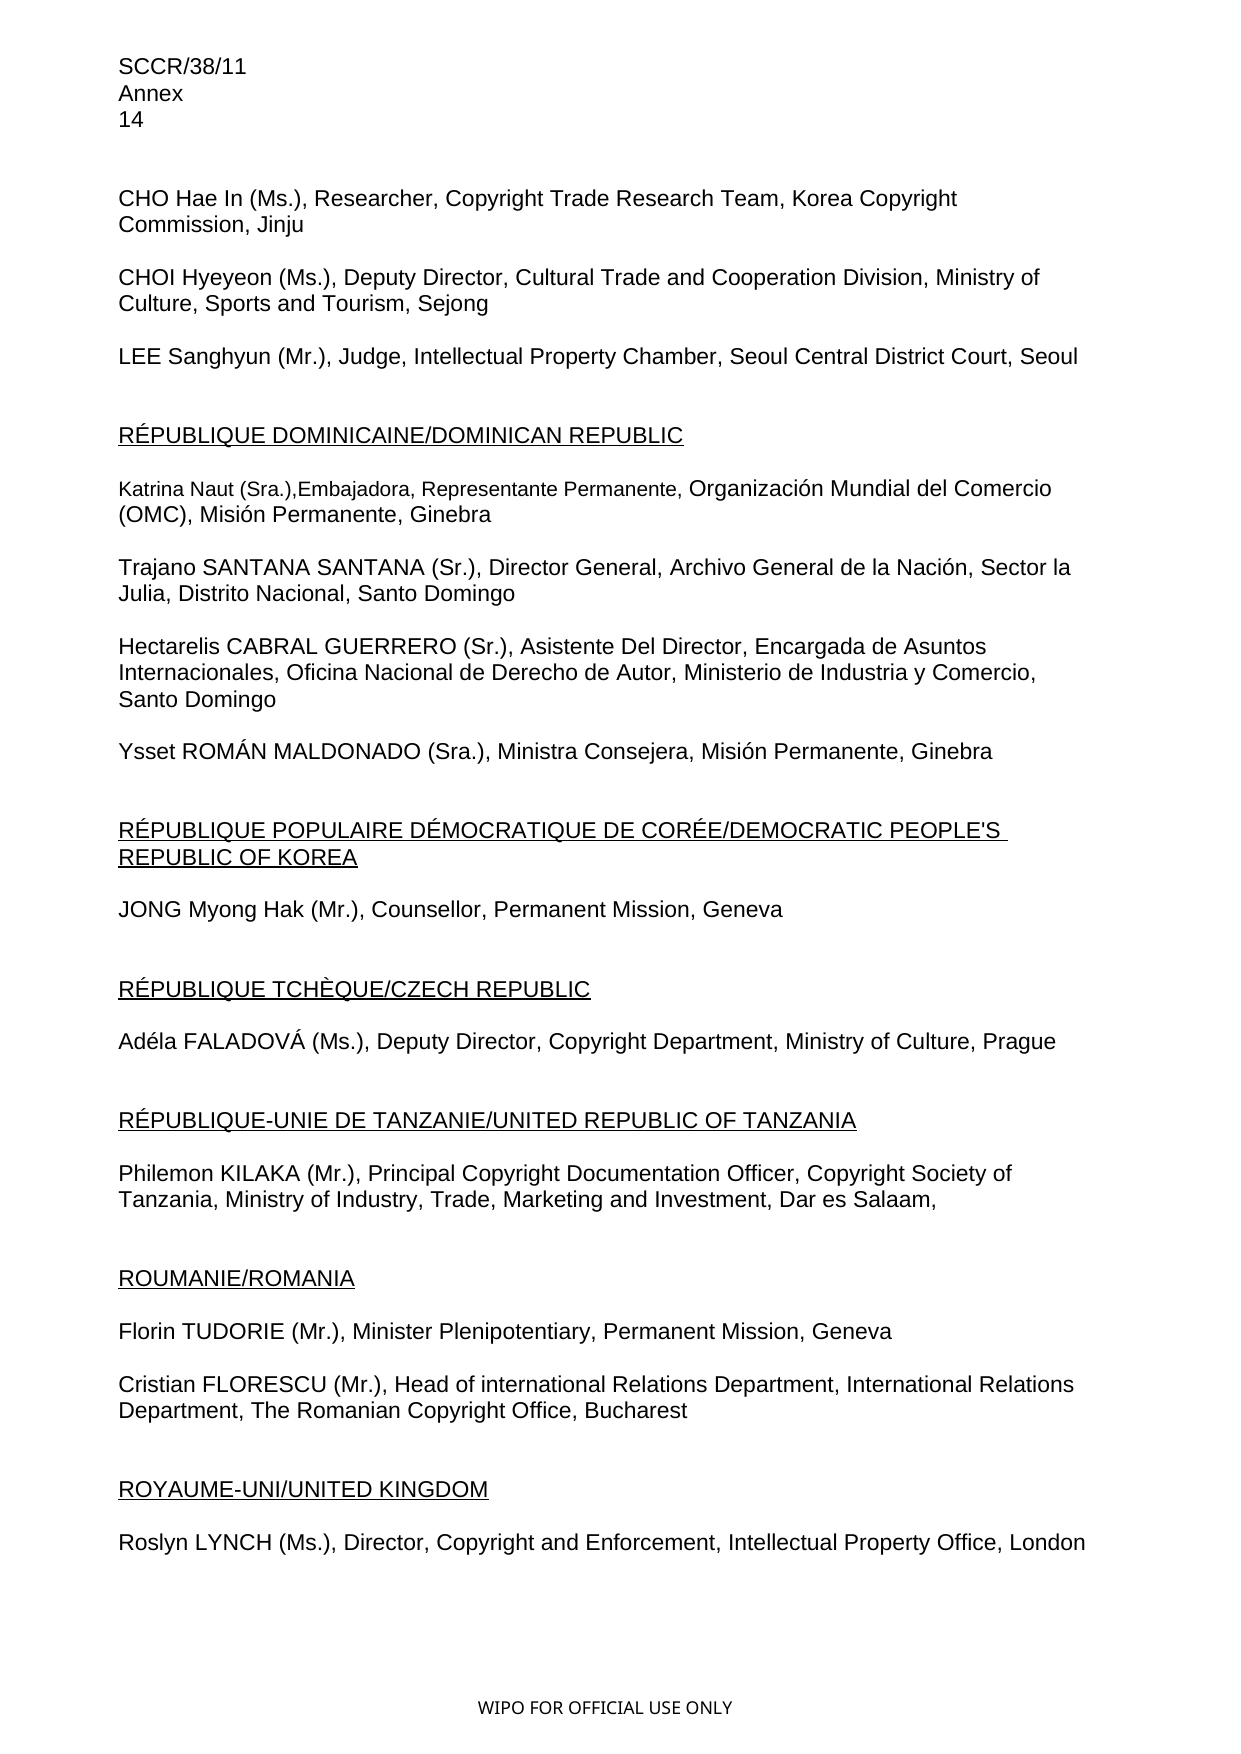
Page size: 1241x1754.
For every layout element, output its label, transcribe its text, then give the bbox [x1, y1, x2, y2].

text Cristian FLORESCU (Mr.), Head of international Relations Department, International Relations Department, The Romanian Copyright Office, Bucharest [118, 1371, 1092, 1423]
text Philemon KILAKA (Mr.), Principal Copyright Documentation Officer, Copyright Society of Tanzania, Ministry of Industry, Trade, Marketing and Investment, Dar es Salaam, [118, 1160, 1092, 1213]
text RÉPUBLIQUE TCHÈQUE/CZECH REPUBLIC [118, 976, 1092, 1002]
text LEE Sanghyun (Mr.), Judge, Intellectual Property Chamber, Seoul Central District Court, Seoul [118, 343, 1092, 369]
text Trajano SANTANA SANTANA (Sr.), Director General, Archivo General de la Nación, Sector la Julia, Distrito Nacional, Santo Domingo [118, 554, 1092, 607]
text CHO Hae In (Ms.), Researcher, Copyright Trade Research Team, Korea Copyright Commission, Jinju [118, 185, 1092, 238]
text Katrina Naut (Sra.),Embajadora, Representante Permanente, Organización Mundial del Comercio (OMC), Misión Permanente, Ginebra [118, 475, 1092, 527]
text Hectarelis CABRAL GUERRERO (Sr.), Asistente Del Director, Encargada de Asuntos Internacionales, Oficina Nacional de Derecho de Autor, Ministerio de Industria y Comercio, Santo Domingo [118, 633, 1092, 712]
text RÉPUBLIQUE DOMINICAINE/DOMINICAN REPUBLIC [118, 422, 1092, 448]
text Ysset ROMÁN MALDONADO (Sra.), Ministra Consejera, Misión Permanente, Ginebra [118, 738, 1092, 765]
text Adéla FALADOVÁ (Ms.), Deputy Director, Copyright Department, Ministry of Culture, Prague [118, 1028, 1092, 1054]
text Roslyn LYNCH (Ms.), Director, Copyright and Enforcement, Intellectual Property Office, London [118, 1529, 1092, 1555]
text ROYAUME-UNI/UNITED KINGDOM [118, 1476, 1092, 1503]
text RÉPUBLIQUE-UNIE DE TANZANIE/UNITED REPUBLIC OF TANZANIA [118, 1107, 1092, 1134]
text RÉPUBLIQUE POPULAIRE DÉMOCRATIQUE DE CORÉE/DEMOCRATIC PEOPLE'S REPUBLIC OF KOREA [118, 817, 1092, 870]
text Florin TUDORIE (Mr.), Minister Plenipotentiary, Permanent Mission, Geneva [118, 1318, 1092, 1344]
text JONG Myong Hak (Mr.), Counsellor, Permanent Mission, Geneva [118, 896, 1092, 923]
text ROUMANIE/ROMANIA [118, 1265, 1092, 1292]
text CHOI Hyeyeon (Ms.), Deputy Director, Cultural Trade and Cooperation Division, Ministry of Culture, Sports and Tourism, Sejong [118, 264, 1092, 317]
